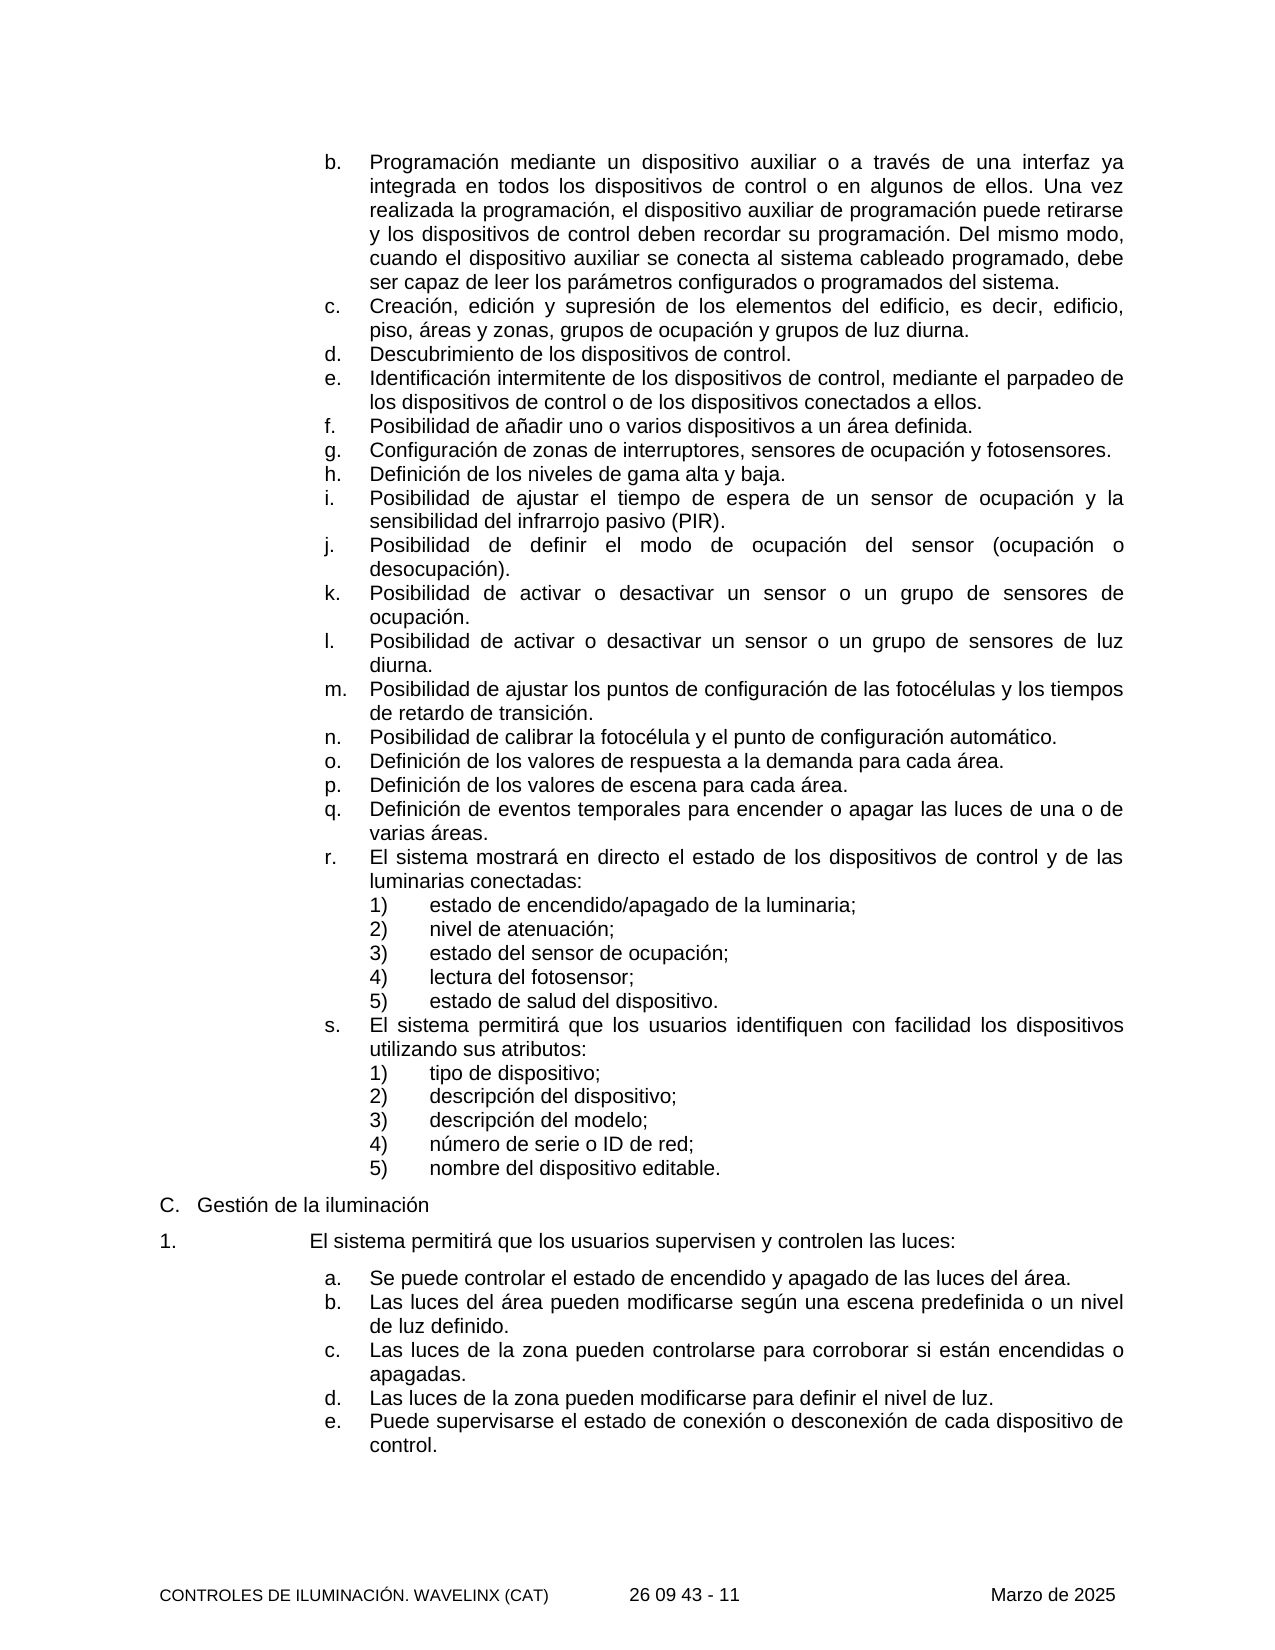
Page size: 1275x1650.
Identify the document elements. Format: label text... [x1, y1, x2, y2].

text estado del sensor de ocupación; [369, 941, 1125, 964]
text Puede supervisarse el estado de conexión o desconexión de cada dispositivo de control. [324, 1409, 1125, 1457]
text nivel de atenuación; [369, 917, 1125, 941]
text número de serie o ID de red; [369, 1132, 1125, 1156]
text descripción del dispositivo; [369, 1084, 1125, 1108]
text Posibilidad de añadir uno o varios dispositivos a un área definida. [324, 413, 1125, 437]
text Definición de eventos temporales para encender o apagar las luces de una o de varias áreas. [324, 797, 1125, 845]
text Posibilidad de calibrar la fotocélula y el punto de configuración automático. [324, 725, 1125, 749]
text descripción del modelo; [369, 1108, 1125, 1132]
text lectura del fotosensor; [369, 964, 1125, 988]
text Programación mediante un dispositivo auxiliar o a través de una interfaz ya integrada en todos los dispositivos de control o en algunos de ellos. Una vez realizada la programación, el dispositivo auxiliar de programación puede retirarse y los dispositivos de control deben recordar su programación. Del mismo modo, cuando el dispositivo auxiliar se conecta al sistema cableado programado, debe ser capaz de leer los parámetros configurados o programados del sistema. [324, 150, 1125, 294]
list El sistema permitirá que los usuarios supervisen y controlen las luces: [159, 1229, 1125, 1253]
text estado de salud del dispositivo. [369, 988, 1125, 1012]
text Configuración de zonas de interruptores, sensores de ocupación y fotosensores. [324, 437, 1125, 461]
text Las luces de la zona pueden modificarse para definir el nivel de luz. [324, 1385, 1125, 1409]
text Descubrimiento de los dispositivos de control. [324, 342, 1125, 366]
text Posibilidad de activar o desactivar un sensor o un grupo de sensores de ocupación. [324, 581, 1125, 629]
text El sistema permitirá que los usuarios identifiquen con facilidad los dispositivos utilizando sus atributos: [324, 1012, 1125, 1060]
text Definición de los niveles de gama alta y baja. [324, 461, 1125, 485]
list Se puede controlar el estado de encendido y apagado de las luces del área. [324, 1266, 1125, 1289]
text Las luces de la zona pueden controlarse para corroborar si están encendidas o apagadas. [324, 1337, 1125, 1385]
text El sistema mostrará en directo el estado de los dispositivos de control y de las luminarias conectadas: [324, 845, 1125, 893]
text Definición de los valores de respuesta a la demanda para cada área. [324, 749, 1125, 773]
text nombre del dispositivo editable. [369, 1156, 1125, 1180]
text Posibilidad de activar o desactivar un sensor o un grupo de sensores de luz diurna. [324, 629, 1125, 677]
text Definición de los valores de escena para cada área. [324, 773, 1125, 797]
list tipo de dispositivo; [369, 1060, 1125, 1084]
text Posibilidad de ajustar el tiempo de espera de un sensor de ocupación y la sensibilidad del infrarrojo pasivo (PIR). [324, 485, 1125, 533]
list estado de encendido/apagado de la luminaria; [369, 893, 1125, 917]
text Posibilidad de ajustar los puntos de configuración de las fotocélulas y los tiempos de retardo de transición. [324, 677, 1125, 725]
list Gestión de la iluminación [159, 1193, 1125, 1217]
text Creación, edición y supresión de los elementos del edificio, es decir, edificio, piso, áreas y zonas, grupos de ocupación y grupos de luz diurna. [324, 294, 1125, 342]
text Posibilidad de definir el modo de ocupación del sensor (ocupación o desocupación). [324, 533, 1125, 581]
text Las luces del área pueden modificarse según una escena predefinida o un nivel de luz definido. [324, 1289, 1125, 1337]
text Identificación intermitente de los dispositivos de control, mediante el parpadeo de los dispositivos de control o de los dispositivos conectados a ellos. [324, 366, 1125, 413]
